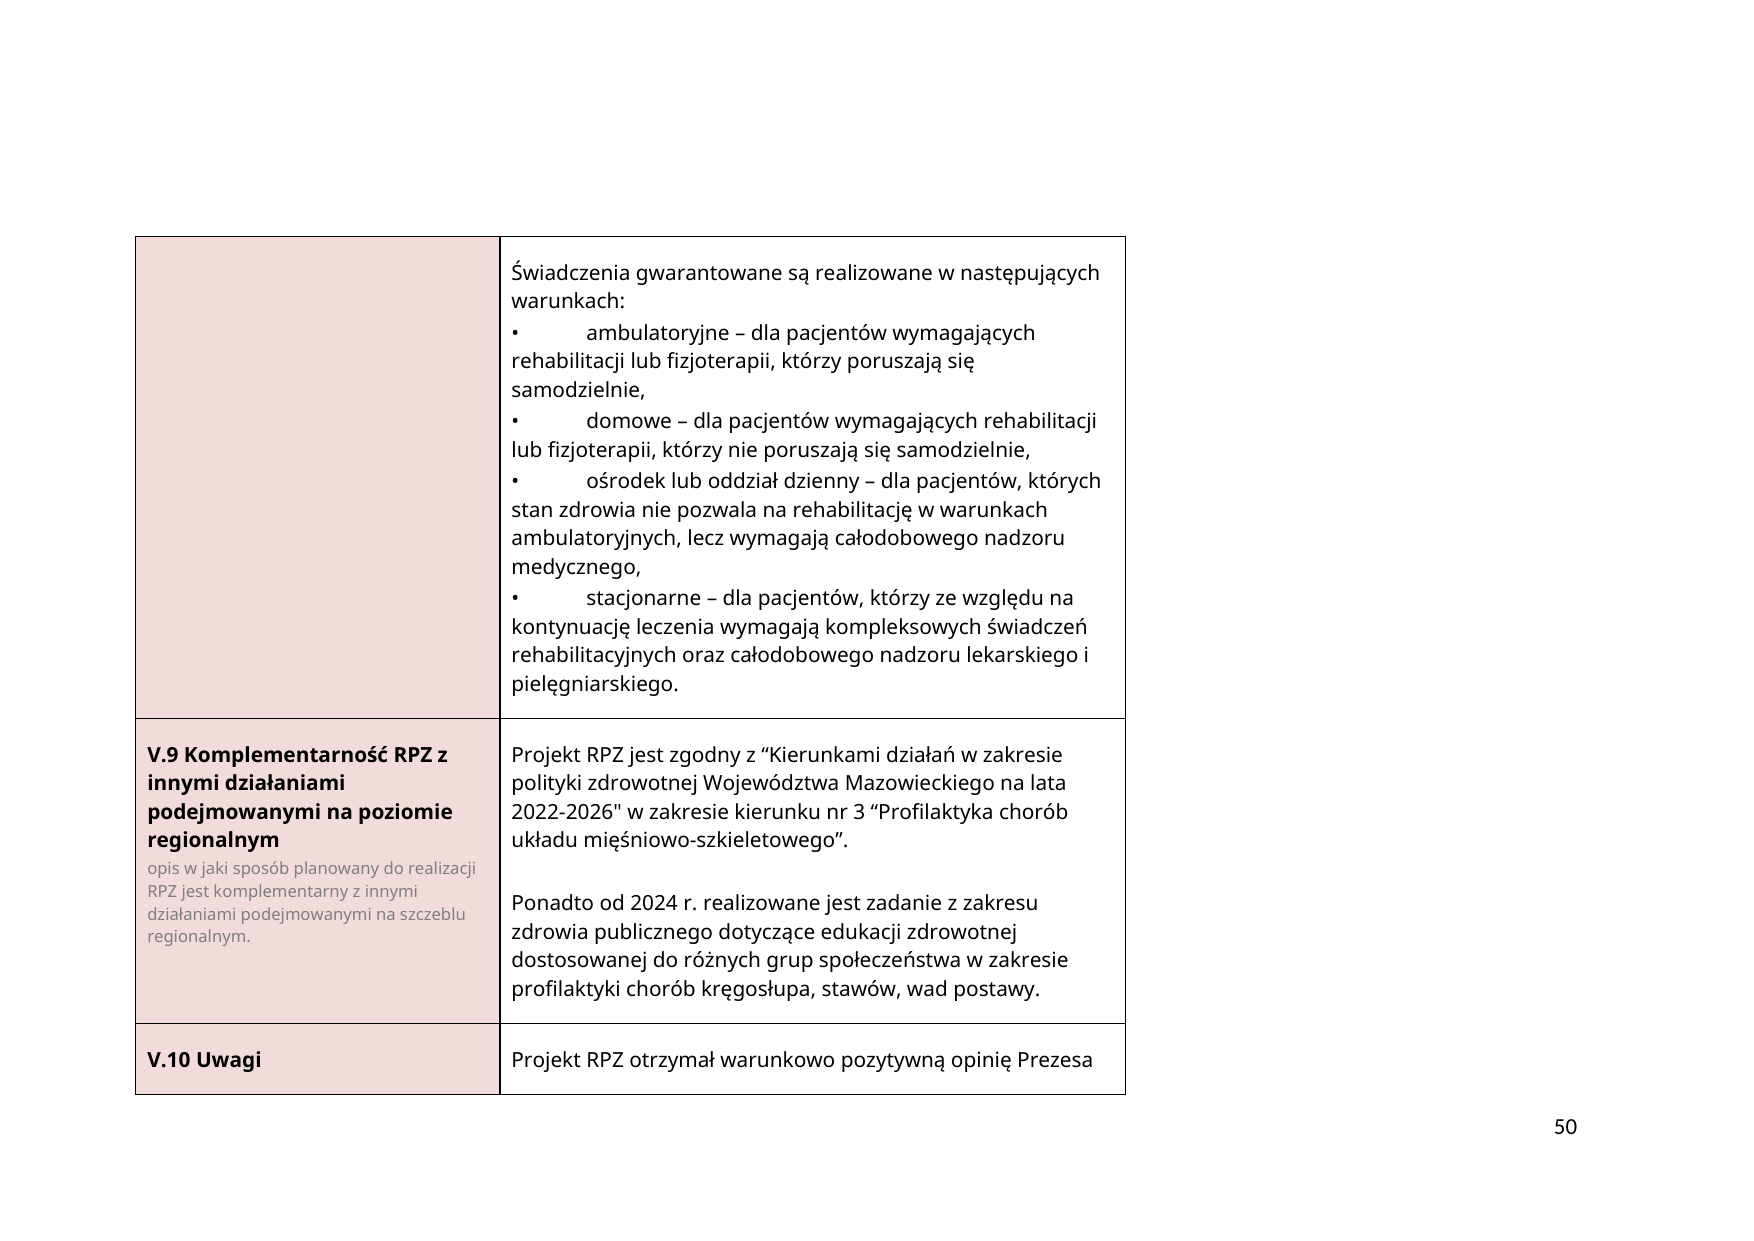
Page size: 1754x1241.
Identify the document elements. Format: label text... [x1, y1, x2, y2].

table_cell Projekt RPZ jest zgodny z “Kierunkami działań w zakresie polityki zdrowotnej Województwa Mazowieckiego na lata 2022-2026" w zakresie kierunku nr 3 “Profilaktyka chorób układu mięśniowo-szkieletowego”. Ponadto od 2024 r. realizowane jest zadanie z zakresu zdrowia publicznego dotyczące edukacji zdrowotnej dostosowanej do różnych grup społeczeństwa w zakresie profilaktyki chorób kręgosłupa, stawów, wad postawy. [501, 719, 1125, 1023]
table_cell V.9 Komplementarność RPZ z innymi działaniami podejmowanymi na poziomie regionalnym opis w jaki sposób planowany do realizacji RPZ jest komplementarny z innymi działaniami podejmowanymi na szczeblu regionalnym. [136, 719, 499, 1023]
table_cell V.10 Uwagi [136, 1024, 499, 1094]
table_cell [501, 237, 1125, 718]
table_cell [136, 237, 499, 718]
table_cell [501, 1024, 1125, 1094]
